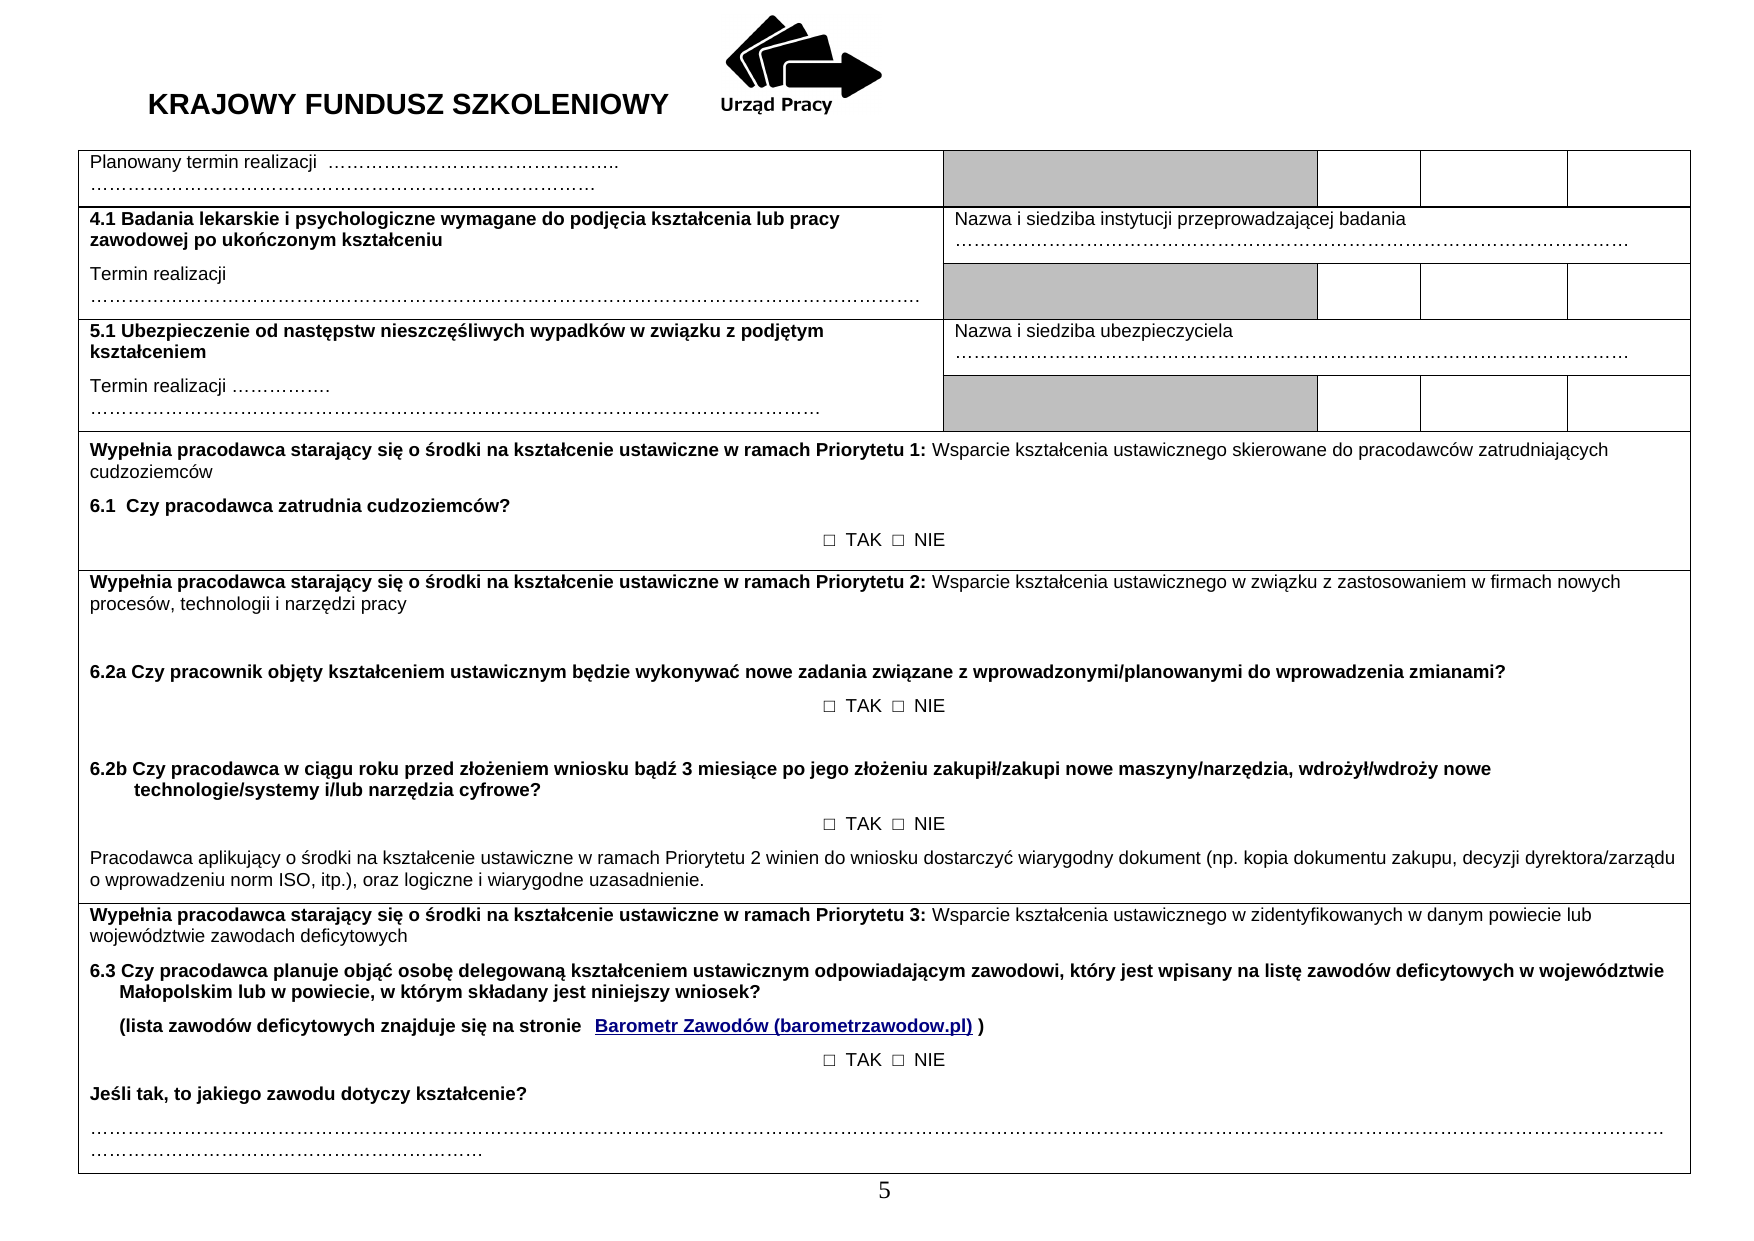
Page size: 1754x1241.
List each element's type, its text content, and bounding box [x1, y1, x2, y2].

table_cell Wypełnia pracodawca starający się o środki na kształcenie ustawiczne w ramach Priorytetu 3: Wsparcie kształcenia ustawicznego w zidentyfikowanych w danym powiecie lub województwie zawodach deficytowych 6.3 Czy pracodawca planuje objąć osobę delegowaną kształceniem ustawicznym odpowiadającym zawodowi, który jest wpisany na listę zawodów deficytowych w województwie Małopolskim lub w powiecie, w którym składany jest niniejszy wniosek? (lista zawodów deficytowych znajduje się na stronie Barometr Zawodów (barometrzawodow.pl) ) □ TAK □ NIE Jeśli tak, to jakiego zawodu dotyczy kształcenie? ……………………………………………………………………………………………………………………………………………………………………………………………………………………………………………………………………………………… [79, 904, 1690, 1173]
table_cell 5.1 Ubezpieczenie od następstw nieszczęśliwych wypadków w związku z podjętym kształceniem Termin realizacji …………….……………………………………………………………………………………………………… [79, 320, 943, 431]
table_cell [1568, 376, 1690, 431]
table_cell [944, 151, 1317, 206]
table_cell [944, 264, 1317, 319]
table_cell [1318, 264, 1420, 319]
table_cell [1421, 376, 1567, 431]
table_cell [944, 376, 1317, 431]
table_cell [1318, 151, 1420, 206]
table_cell [1568, 264, 1690, 319]
table_cell 4.1 Badania lekarskie i psychologiczne wymagane do podjęcia kształcenia lub pracy zawodowej po ukończonym kształceniu Termin realizacji ……………………………………………………………………………………………………………………. [79, 208, 943, 319]
table_cell [1568, 151, 1690, 206]
table_cell [1318, 376, 1420, 431]
table_cell [1421, 151, 1567, 206]
table_cell Nazwa i siedziba ubezpieczyciela ……………………………………………………………………………………………… [944, 320, 1690, 375]
picture [721, 14, 883, 115]
table_cell Nazwa i siedziba instytucji przeprowadzającej badania ……………………………………………………………………………………………… [944, 208, 1690, 263]
table_cell [1421, 264, 1567, 319]
table_cell Wypełnia pracodawca starający się o środki na kształcenie ustawiczne w ramach Priorytetu 2: Wsparcie kształcenia ustawicznego w związku z zastosowaniem w firmach nowych procesów, technologii i narzędzi pracy 6.2a Czy pracownik objęty kształceniem ustawicznym będzie wykonywać nowe zadania związane z wprowadzonymi/planowanymi do wprowadzenia zmianami? □ TAK □ NIE 6.2b Czy pracodawca w ciągu roku przed złożeniem wniosku bądź 3 miesiące po jego złożeniu zakupił/zakupi nowe maszyny/narzędzia, wdrożył/wdroży nowe technologie/systemy i/lub narzędzia cyfrowe? □ TAK □ NIE Pracodawca aplikujący o środki na kształcenie ustawiczne w ramach Priorytetu 2 winien do wniosku dostarczyć wiarygodny dokument (np. kopia dokumentu zakupu, decyzji dyrektora/zarządu o wprowadzeniu norm ISO, itp.), oraz logiczne i wiarygodne uzasadnienie. [79, 571, 1690, 903]
table_cell Wypełnia pracodawca starający się o środki na kształcenie ustawiczne w ramach Priorytetu 1: Wsparcie kształcenia ustawicznego skierowane do pracodawców zatrudniających cudzoziemców 6.1 Czy pracodawca zatrudnia cudzoziemców? □ TAK □ NIE [79, 432, 1690, 570]
